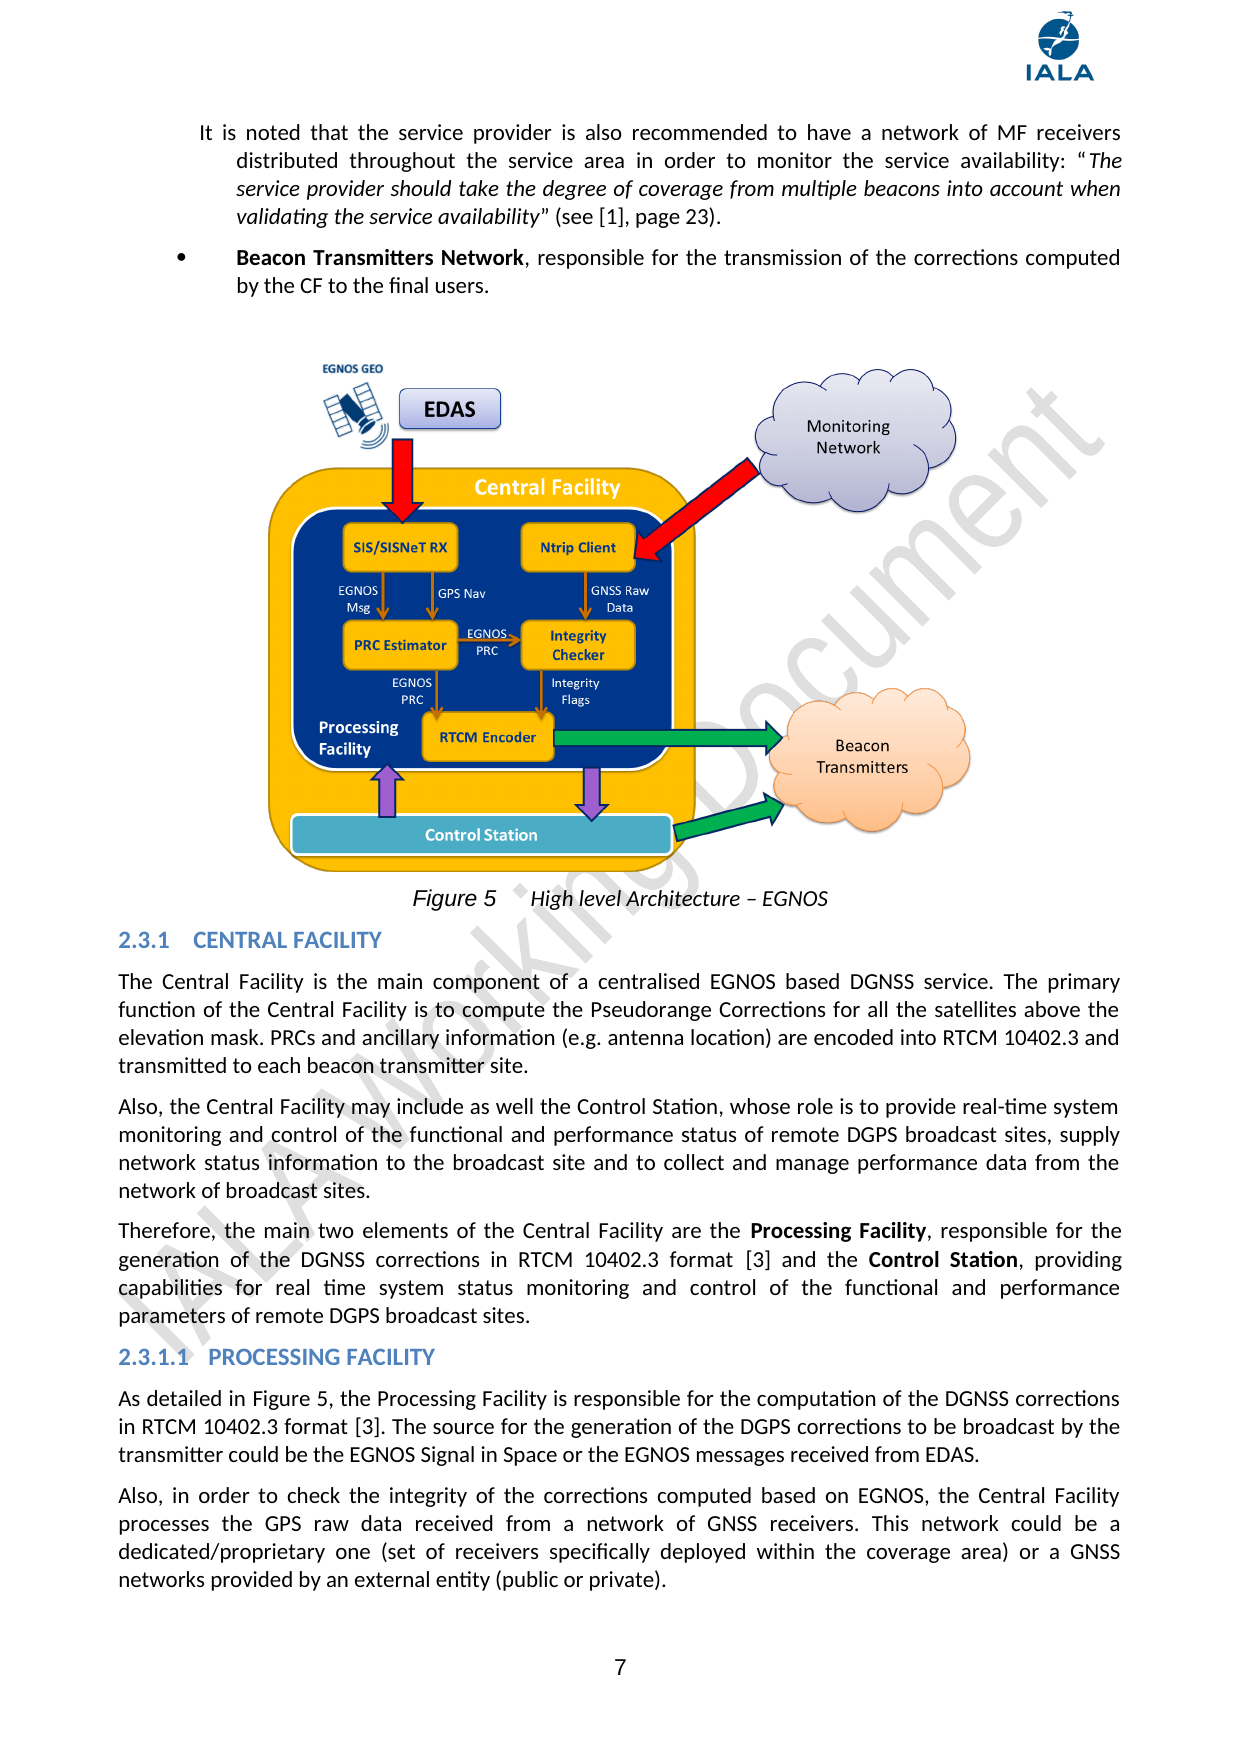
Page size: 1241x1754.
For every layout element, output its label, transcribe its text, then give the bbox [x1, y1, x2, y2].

subtitle Central Facility [118, 924, 1122, 955]
list Beacon Transmitters Network, responsible for the transmission of the corrections computed by the CF to the final users. [177, 243, 1122, 299]
text As detailed in Figure 5, the Processing Facility is responsible for the computation of the DGNSS corrections in RTCM 10402.3 format [3]. The source for the generation of the DGPS corrections to be broadcast by the transmitter could be the EGNOS Signal in Space or the EGNOS messages received from EDAS. [118, 1384, 1122, 1468]
text Therefore, the main two elements of the Central Facility are the Processing Facility, responsible for the generation of the DGNSS corrections in RTCM 10402.3 format [3] and the Control Station, providing capabilities for real time system status monitoring and control of the functional and performance parameters of remote DGPS broadcast sites. [118, 1217, 1122, 1329]
text The Central Facility is the main component of a centralised EGNOS based DGNSS service. The primary function of the Central Facility is to compute the Pseudorange Corrections for all the satellites above the elevation mask. PRCs and ancillary information (e.g. antenna location) are encoded into RTCM 10402.3 and transmitted to each beacon transmitter site. [118, 967, 1122, 1079]
text It is noted that the service provider is also recommended to have a network of MF receivers distributed throughout the service area in order to monitor the service availability: “The service provider should take the degree of coverage from multiple beacons into account when validating the service availability” (see [1], page 23). [199, 118, 1122, 230]
subtitle Processing Facility [118, 1341, 1122, 1372]
text High level Architecture – EGNOS [118, 884, 1122, 912]
text Also, the Central Facility may include as well the Control Station, whose role is to provide real-time system monitoring and control of the functional and performance status of remote DGPS broadcast sites, supply network status information to the broadcast site and to collect and manage performance data from the network of broadcast sites. [118, 1092, 1122, 1204]
text Also, in order to check the integrity of the corrections computed based on EGNOS, the Central Facility processes the GPS raw data received from a network of GNSS receivers. This network could be a dedicated/proprietary one (set of receivers specifically deployed within the coverage area) or a GNSS networks provided by an external entity (public or private). [118, 1481, 1122, 1593]
picture [1011, 3, 1106, 96]
picture [268, 351, 973, 872]
